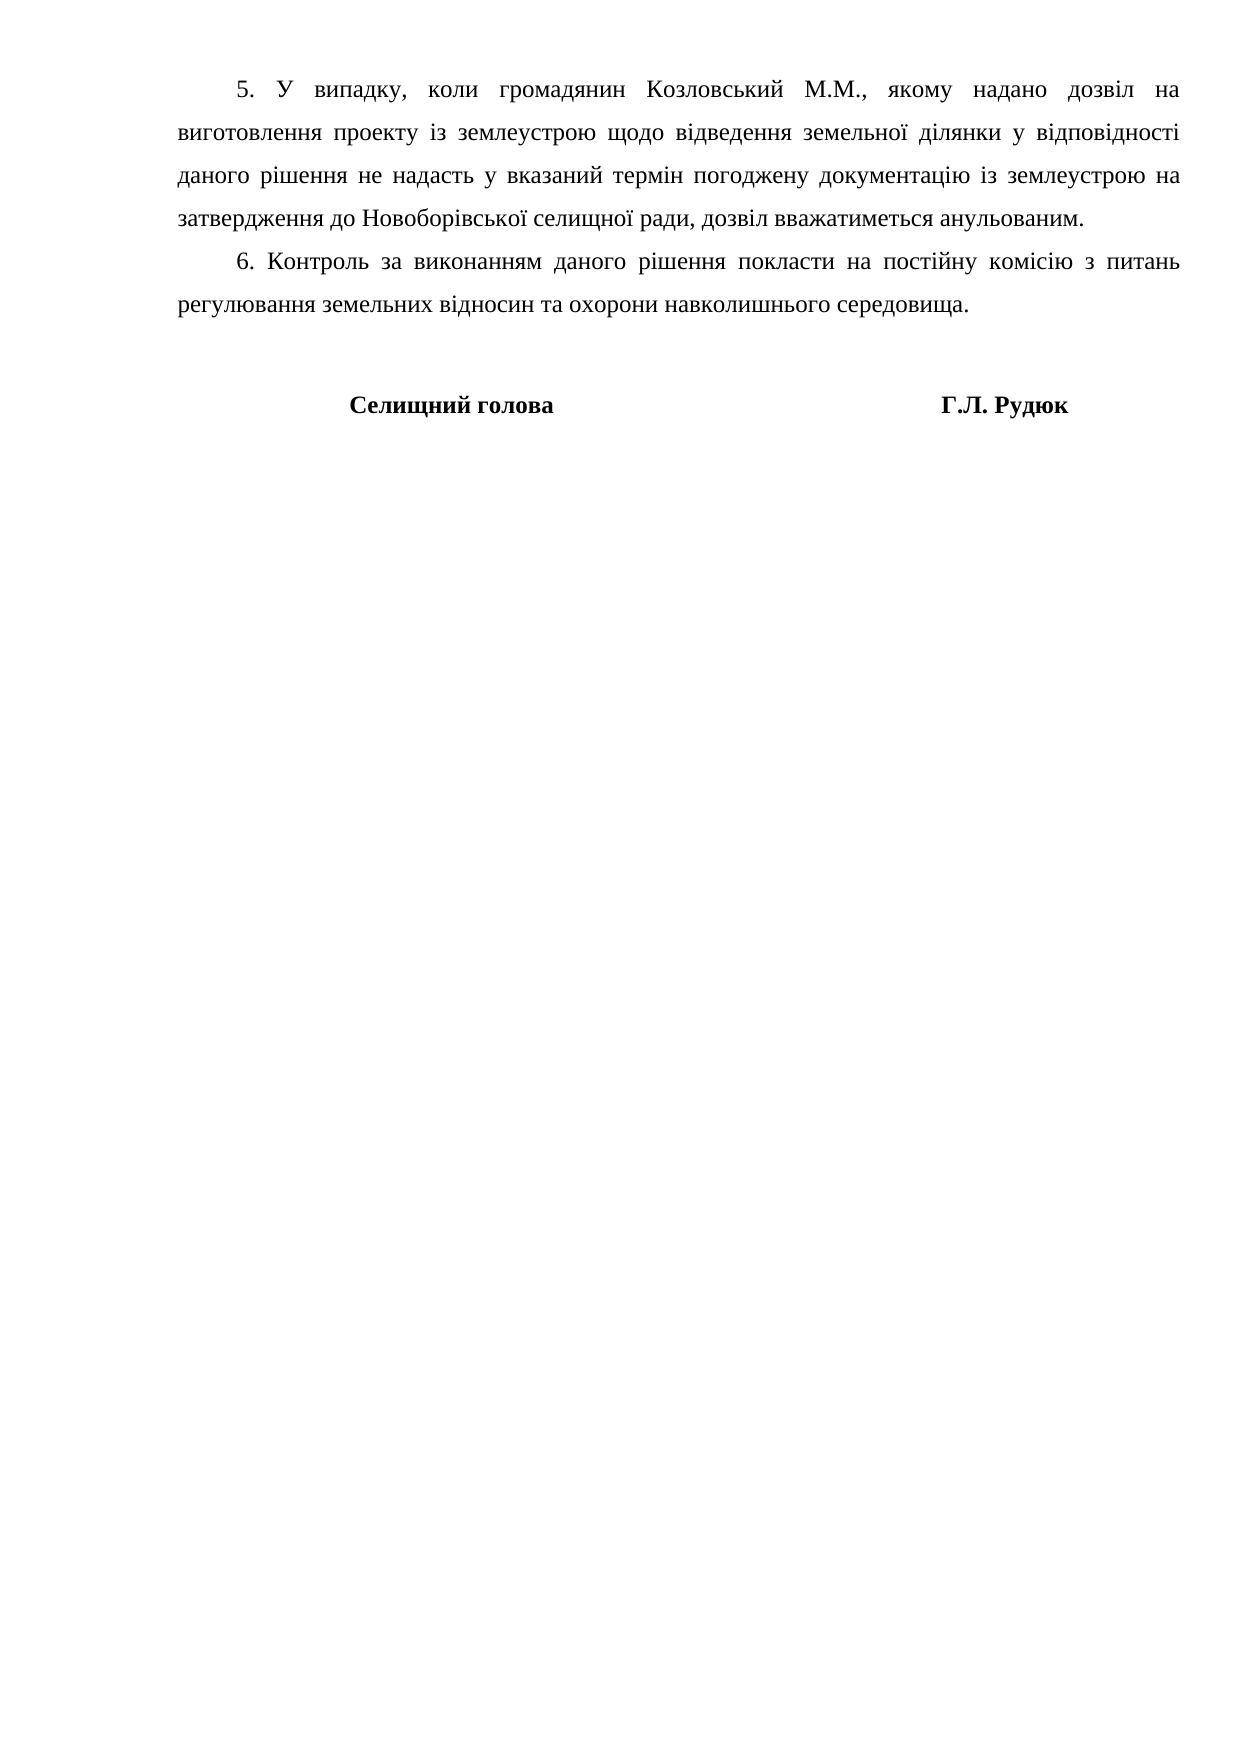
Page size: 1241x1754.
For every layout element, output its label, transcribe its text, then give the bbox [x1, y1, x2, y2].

text 5. У випадку, коли громадянин Козловський М.М., якому надано дозвіл на виготовлення проекту із землеустрою щодо відведення земельної ділянки у відповідності даного рішення не надасть у вказаний термін погоджену документацію із землеустрою на затвердження до Новоборівської селищної ради, дозвіл вважатиметься анульованим. [177, 74, 1181, 232]
text 6. Контроль за виконанням даного рішення покласти на постійну комісію з питань регулювання земельних відносин та охорони навколишнього середовища. [177, 246, 1181, 318]
text Селищний голова Г.Л. Рудюк [177, 390, 1181, 419]
